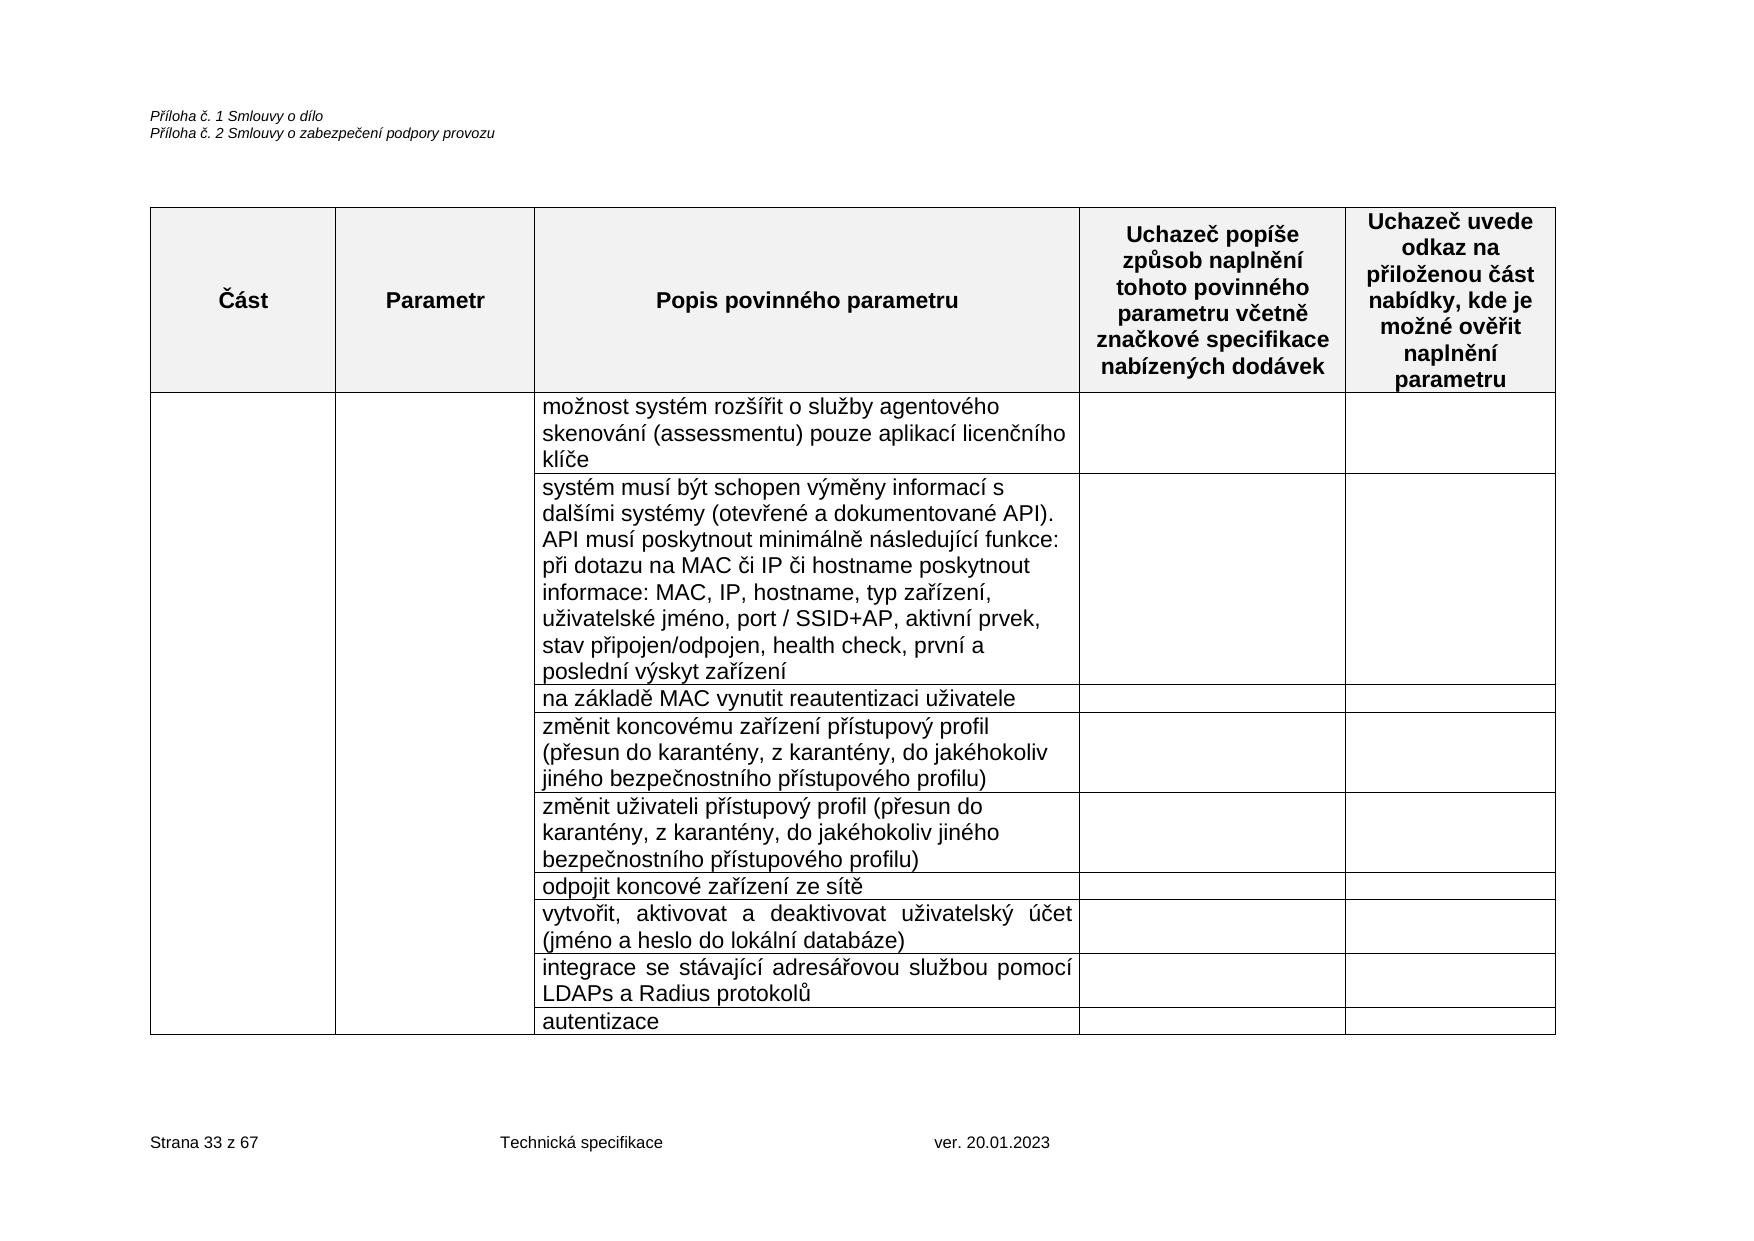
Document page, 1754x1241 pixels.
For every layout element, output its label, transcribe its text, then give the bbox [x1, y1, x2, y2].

table_header Parametr [336, 208, 534, 392]
table_cell [1346, 793, 1555, 872]
table_cell možnost systém rozšířit o služby agentového skenování (assessmentu) pouze aplikací licenčního klíče [535, 393, 1079, 472]
table_cell [1346, 685, 1555, 712]
table_cell [1080, 393, 1345, 472]
table_cell [1080, 1008, 1345, 1034]
table_cell změnit uživateli přístupový profil (přesun do karantény, z karantény, do jakéhokoliv jiného bezpečnostního přístupového profilu) [535, 793, 1079, 872]
table_cell na základě MAC vynutit reautentizaci uživatele [535, 685, 1079, 712]
table_cell [1346, 954, 1555, 1007]
table_header Část [151, 208, 335, 392]
table_cell [1346, 873, 1555, 899]
table_cell [1346, 1008, 1555, 1034]
table_header Popis povinného parametru [535, 208, 1079, 392]
table_cell [1080, 713, 1345, 792]
table_cell [1080, 954, 1345, 1007]
table_cell odpojit koncové zařízení ze sítě [535, 873, 1079, 899]
table_cell [1080, 474, 1345, 684]
table_cell [1346, 393, 1555, 472]
table_header Uchazeč uvede odkaz na přiloženou část nabídky, kde je možné ověřit naplnění parametru [1346, 208, 1555, 392]
table_cell [1080, 873, 1345, 899]
table_cell [1080, 685, 1345, 712]
table_cell změnit koncovému zařízení přístupový profil (přesun do karantény, z karantény, do jakéhokoliv jiného bezpečnostního přístupového profilu) [535, 713, 1079, 792]
table_cell vytvořit, aktivovat a deaktivovat uživatelský účet (jméno a heslo do lokální databáze) [535, 900, 1079, 953]
table_cell systém musí být schopen výměny informací s dalšími systémy (otevřené a dokumentované API). API musí poskytnout minimálně následující funkce: při dotazu na MAC či IP či hostname poskytnout informace: MAC, IP, hostname, typ zařízení, uživatelské jméno, port / SSID+AP, aktivní prvek, stav připojen/odpojen, health check, první a poslední výskyt zařízení [535, 474, 1079, 684]
table_cell [1080, 793, 1345, 872]
table_cell [1346, 474, 1555, 684]
table_cell [1346, 713, 1555, 792]
table_cell [1346, 900, 1555, 953]
table_cell [1080, 900, 1345, 953]
table_cell integrace se stávající adresářovou službou pomocí LDAPs a Radius protokolů [535, 954, 1079, 1007]
table_header Uchazeč popíše způsob naplnění tohoto povinného parametru včetně značkové specifikace nabízených dodávek [1080, 208, 1345, 392]
